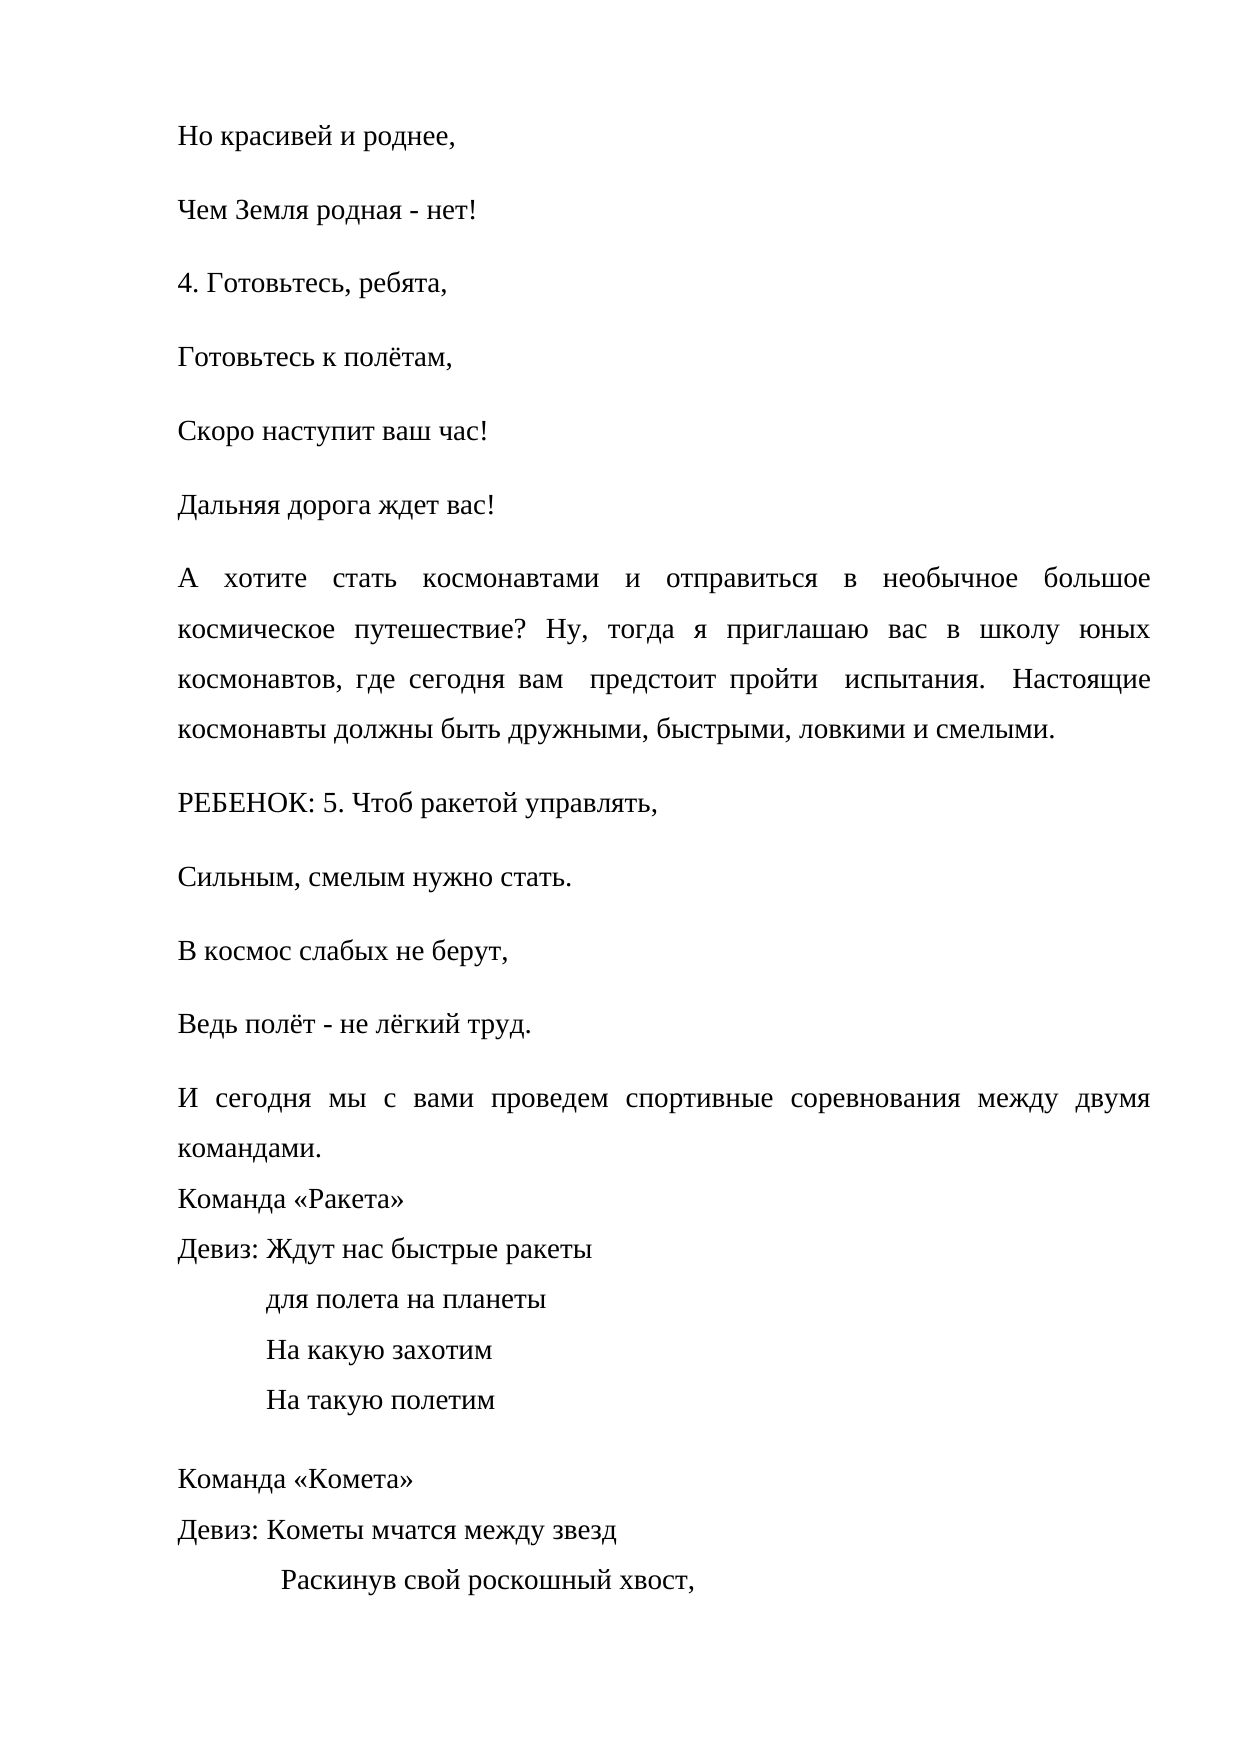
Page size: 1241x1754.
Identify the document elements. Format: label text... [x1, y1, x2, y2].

text На такую полетим [266, 1382, 1152, 1416]
text Сильным, смелым нужно стать. [177, 859, 1152, 893]
text 4. Готовьтесь, ребята, [177, 266, 1152, 299]
text В космос слабых не берут, [177, 933, 1152, 966]
text Но красивей и роднее, [177, 118, 1152, 152]
text Чем Земля родная - нет! [177, 192, 1152, 225]
text Раскинув свой роскошный хвост, [281, 1562, 1152, 1596]
text для полета на планеты [266, 1282, 1152, 1315]
text Девиз: Кометы мчатся между звезд [177, 1512, 1152, 1546]
text Команда «Комета» [177, 1462, 1152, 1495]
text И сегодня мы с вами проведем спортивные соревнования между двумя командами. [177, 1080, 1152, 1164]
text Девиз: Ждут нас быстрые ракеты [177, 1231, 1152, 1265]
text Готовьтесь к полётам, [177, 339, 1152, 373]
text Команда «Ракета» [177, 1181, 1152, 1214]
text РЕБЕНОК: 5. Чтоб ракетой управлять, [177, 785, 1152, 819]
text Ведь полёт - не лёгкий труд. [177, 1007, 1152, 1040]
text Скоро наступит ваш час! [177, 413, 1152, 447]
text А хотите стать космонавтами и отправиться в необычное большое космическое путешествие? Ну, тогда я приглашаю вас в школу юных космонавтов, где сегодня вам предстоит пройти испытания. Настоящие космонавты должны быть дружными, быстрыми, ловкими и смелыми. [177, 561, 1152, 745]
text Дальняя дорога ждет вас! [177, 487, 1152, 520]
text На какую захотим [266, 1332, 1152, 1365]
